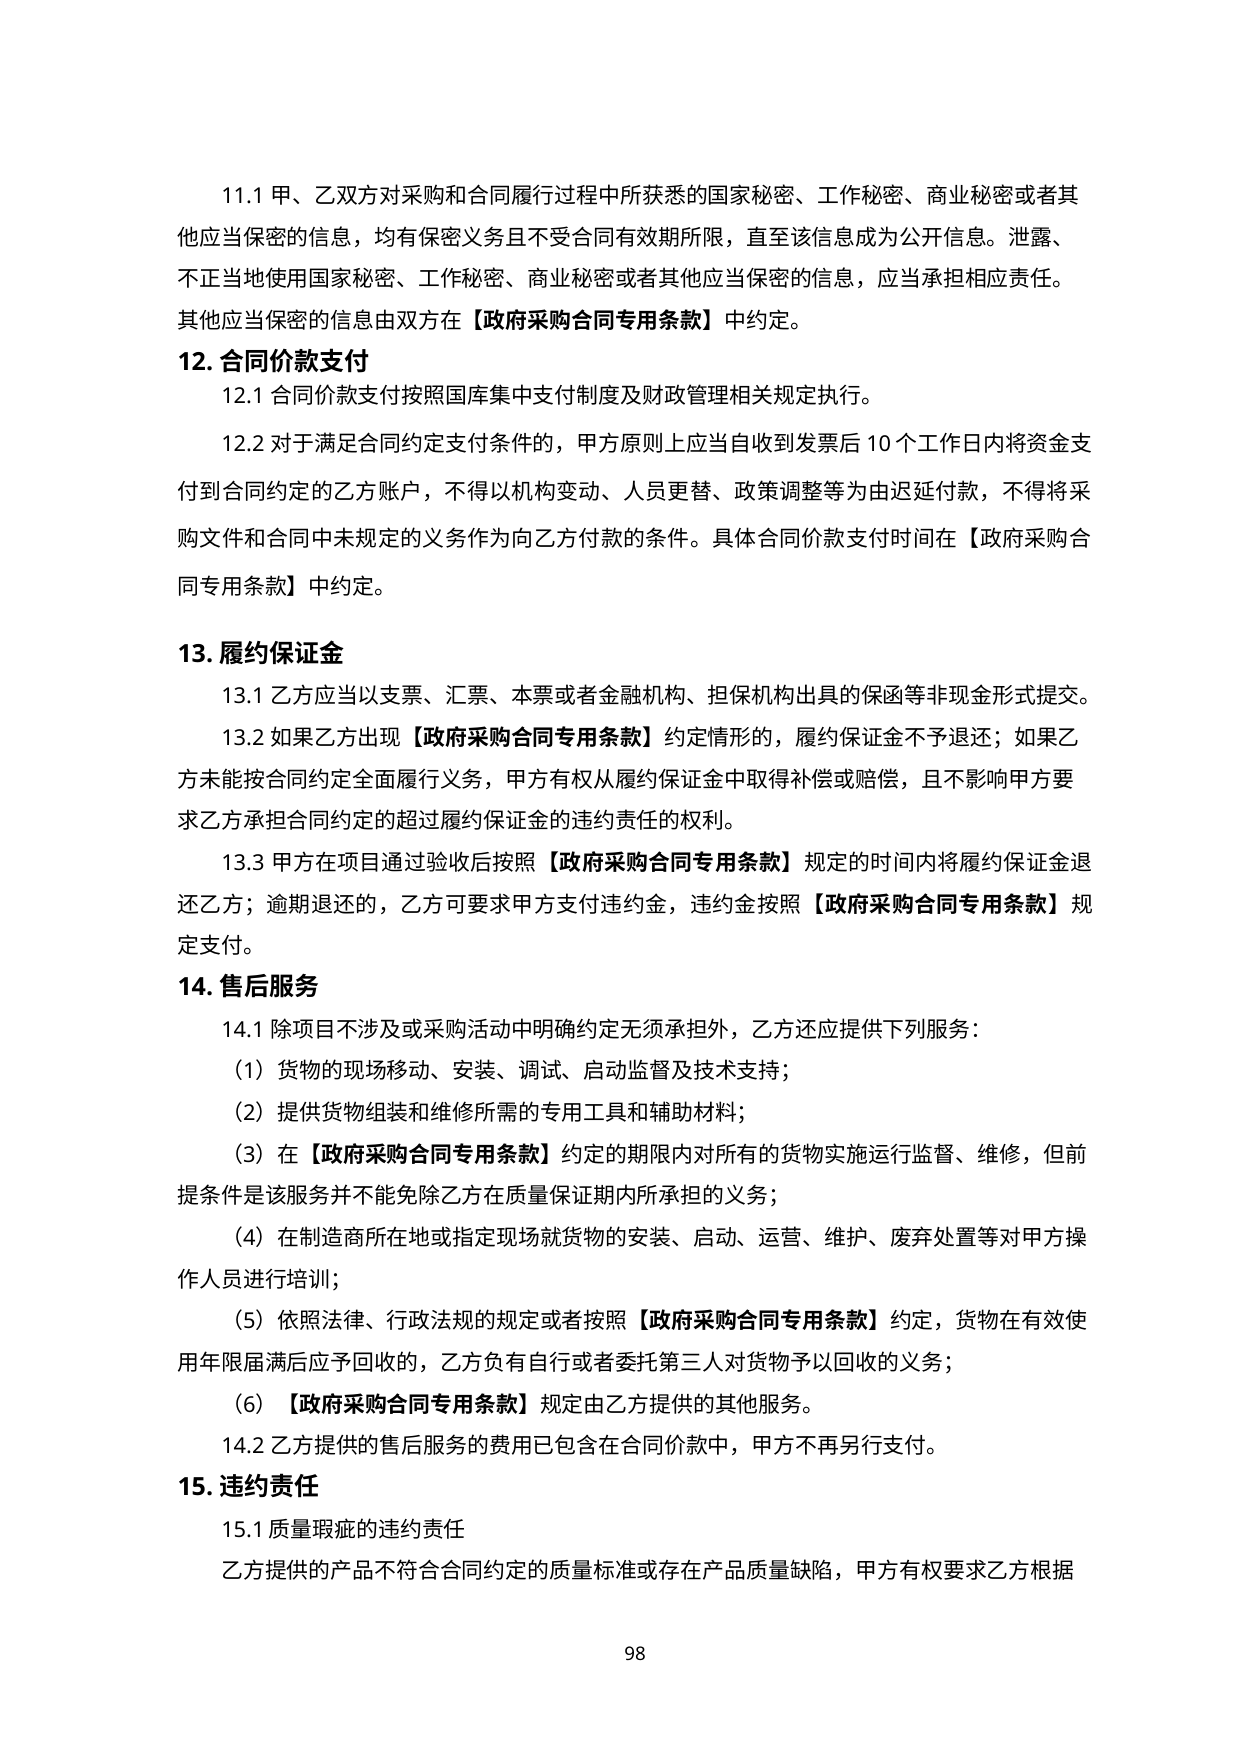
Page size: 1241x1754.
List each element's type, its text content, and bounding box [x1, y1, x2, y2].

text 14.2 乙方提供的售后服务的费用已包含在合同价款中，甲方不再另行支付。 [177, 1420, 1093, 1462]
text 11.1 甲、乙双方对采购和合同履行过程中所获悉的国家秘密、工作秘密、商业秘密或者其他应当保密的信息，均有保密义务且不受合同有效期所限，直至该信息成为公开信息。泄露、不正当地使用国家秘密、工作秘密、商业秘密或者其他应当保密的信息，应当承担相应责任。其他应当保密的信息由双方在【政府采购合同专用条款】中约定。 [177, 170, 1093, 337]
text 12.2 对于满足合同约定支付条件的，甲方原则上应当自收到发票后10个工作日内将资金支付到合同约定的乙方账户，不得以机构变动、人员更替、政策调整等为由迟延付款，不得将采购文件和合同中未规定的义务作为向乙方付款的条件。具体合同价款支付时间在【政府采购合同专用条款】中约定。 [177, 426, 1093, 600]
text （1）货物的现场移动、安装、调试、启动监督及技术支持； [177, 1045, 1093, 1087]
text 15. 违约责任 [177, 1462, 1093, 1504]
text （4）在制造商所在地或指定现场就货物的安装、启动、运营、维护、废弃处置等对甲方操作人员进行培训； [177, 1212, 1093, 1295]
text 13.1 乙方应当以支票、汇票、本票或者金融机构、担保机构出具的保函等非现金形式提交。 [177, 670, 1093, 712]
text 13.3 甲方在项目通过验收后按照【政府采购合同专用条款】规定的时间内将履约保证金退还乙方；逾期退还的，乙方可要求甲方支付违约金，违约金按照【政府采购合同专用条款】规定支付。 [177, 837, 1093, 962]
text 13.2 如果乙方出现【政府采购合同专用条款】约定情形的，履约保证金不予退还；如果乙方未能按合同约定全面履行义务，甲方有权从履约保证金中取得补偿或赔偿，且不影响甲方要求乙方承担合同约定的超过履约保证金的违约责任的权利。 [177, 712, 1093, 837]
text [177, 1545, 1093, 1587]
text 12.1 合同价款支付按照国库集中支付制度及财政管理相关规定执行。 [177, 378, 1093, 410]
text （3）在【政府采购合同专用条款】约定的期限内对所有的货物实施运行监督、维修，但前提条件是该服务并不能免除乙方在质量保证期内所承担的义务； [177, 1129, 1093, 1212]
text 12. 合同价款支付 [177, 337, 1093, 378]
text （5）依照法律、行政法规的规定或者按照【政府采购合同专用条款】约定，货物在有效使用年限届满后应予回收的，乙方负有自行或者委托第三人对货物予以回收的义务； [177, 1295, 1093, 1379]
text 14. 售后服务 [177, 962, 1093, 1004]
text 13. 履约保证金 [177, 629, 1093, 670]
text 14.1 除项目不涉及或采购活动中明确约定无须承担外，乙方还应提供下列服务： [177, 1004, 1093, 1045]
text （2）提供货物组装和维修所需的专用工具和辅助材料； [177, 1087, 1093, 1129]
text （6）【政府采购合同专用条款】规定由乙方提供的其他服务。 [177, 1379, 1093, 1420]
text 15.1质量瑕疵的违约责任 [177, 1504, 1093, 1545]
